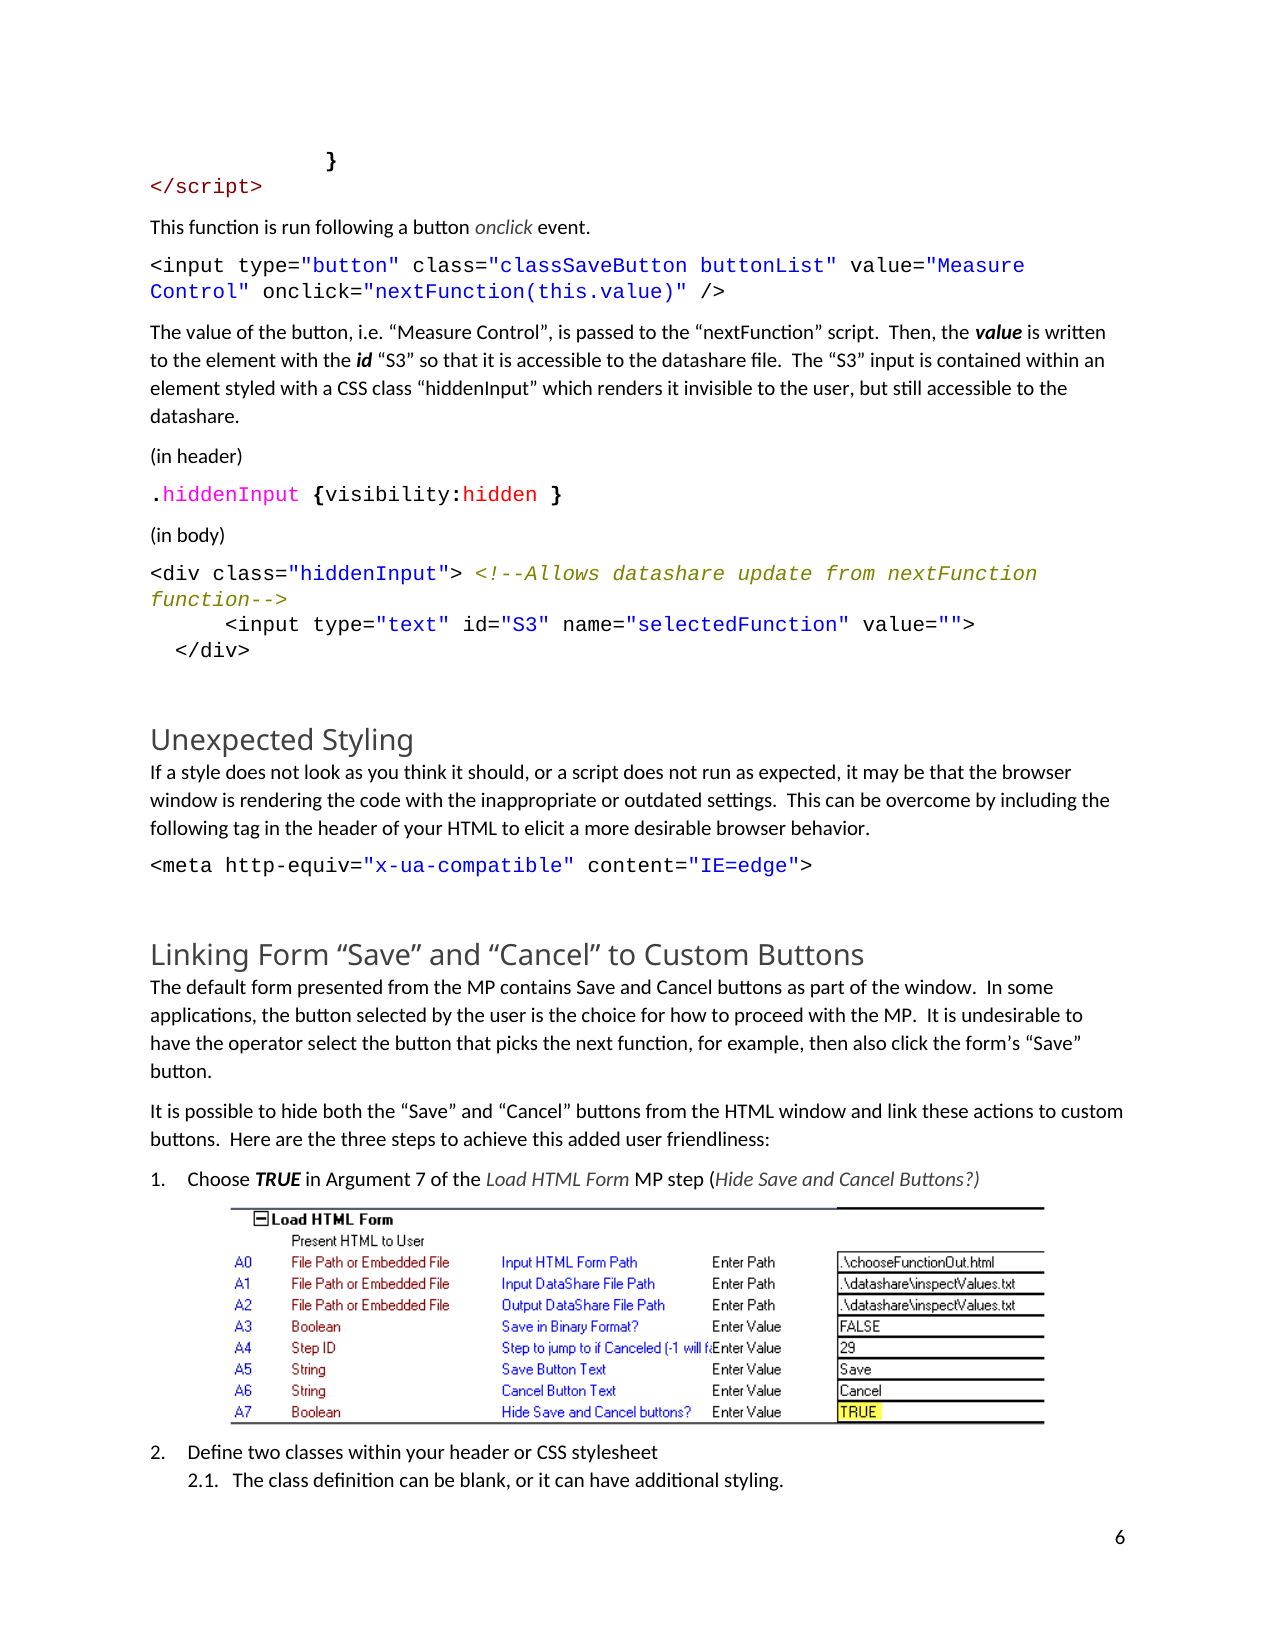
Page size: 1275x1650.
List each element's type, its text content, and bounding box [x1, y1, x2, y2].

text <div class="hiddenInput"> <!--Allows datashare update from nextFunction function--> <input type="text" id="S3" name="selectedFunction" value=""> </div> [150, 563, 1125, 664]
text (in header) [150, 443, 1125, 469]
subtitle Unexpected Styling [150, 719, 1125, 759]
text The value of the button, i.e. “Measure Control”, is passed to the “nextFunction” script. Then, the value is written to the element with the id “S3” so that it is accessible to the datashare file. The “S3” input is contained within an element styled with a CSS class “hiddenInput” which renders it invisible to the user, but still accessible to the datashare. [150, 319, 1125, 428]
list Define two classes within your header or CSS stylesheet [150, 1439, 1125, 1465]
text The default form presented from the MP contains Save and Cancel buttons as part of the window. In some applications, the button selected by the user is the choice for how to proceed with the MP. It is undesirable to have the operator select the button that picks the next function, for example, then also click the form’s “Save” button. [150, 974, 1125, 1083]
list Choose TRUE in Argument 7 of the Load HTML Form MP step (Hide Save and Cancel Buttons?) [150, 1167, 1125, 1192]
text If a style does not look as you think it should, or a script does not run as expected, it may be that the browser window is rendering the code with the inappropriate or outdated settings. This can be overcome by including the following tag in the header of your HTML to elicit a more desirable browser behavior. [150, 759, 1125, 840]
text <meta http-equiv="x-ua-compatible" content="IE=edge"> [150, 855, 1125, 879]
text (in body) [150, 522, 1125, 548]
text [150, 150, 1125, 199]
picture [230, 1207, 1045, 1425]
text .hiddenInput {visibility:hidden } [150, 484, 1125, 507]
subtitle Linking Form “Save” and “Cancel” to Custom Buttons [150, 934, 1125, 974]
list The class definition can be blank, or it can have additional styling. [187, 1467, 1125, 1493]
text It is possible to hide both the “Save” and “Cancel” buttons from the HTML window and link these actions to custom buttons. Here are the three steps to achieve this added user friendliness: [150, 1098, 1125, 1152]
text This function is run following a button onclick event. [150, 214, 1125, 240]
text <input type="button" class="classSaveButton buttonList" value="Measure Control" onclick="nextFunction(this.value)" /> [150, 255, 1125, 304]
